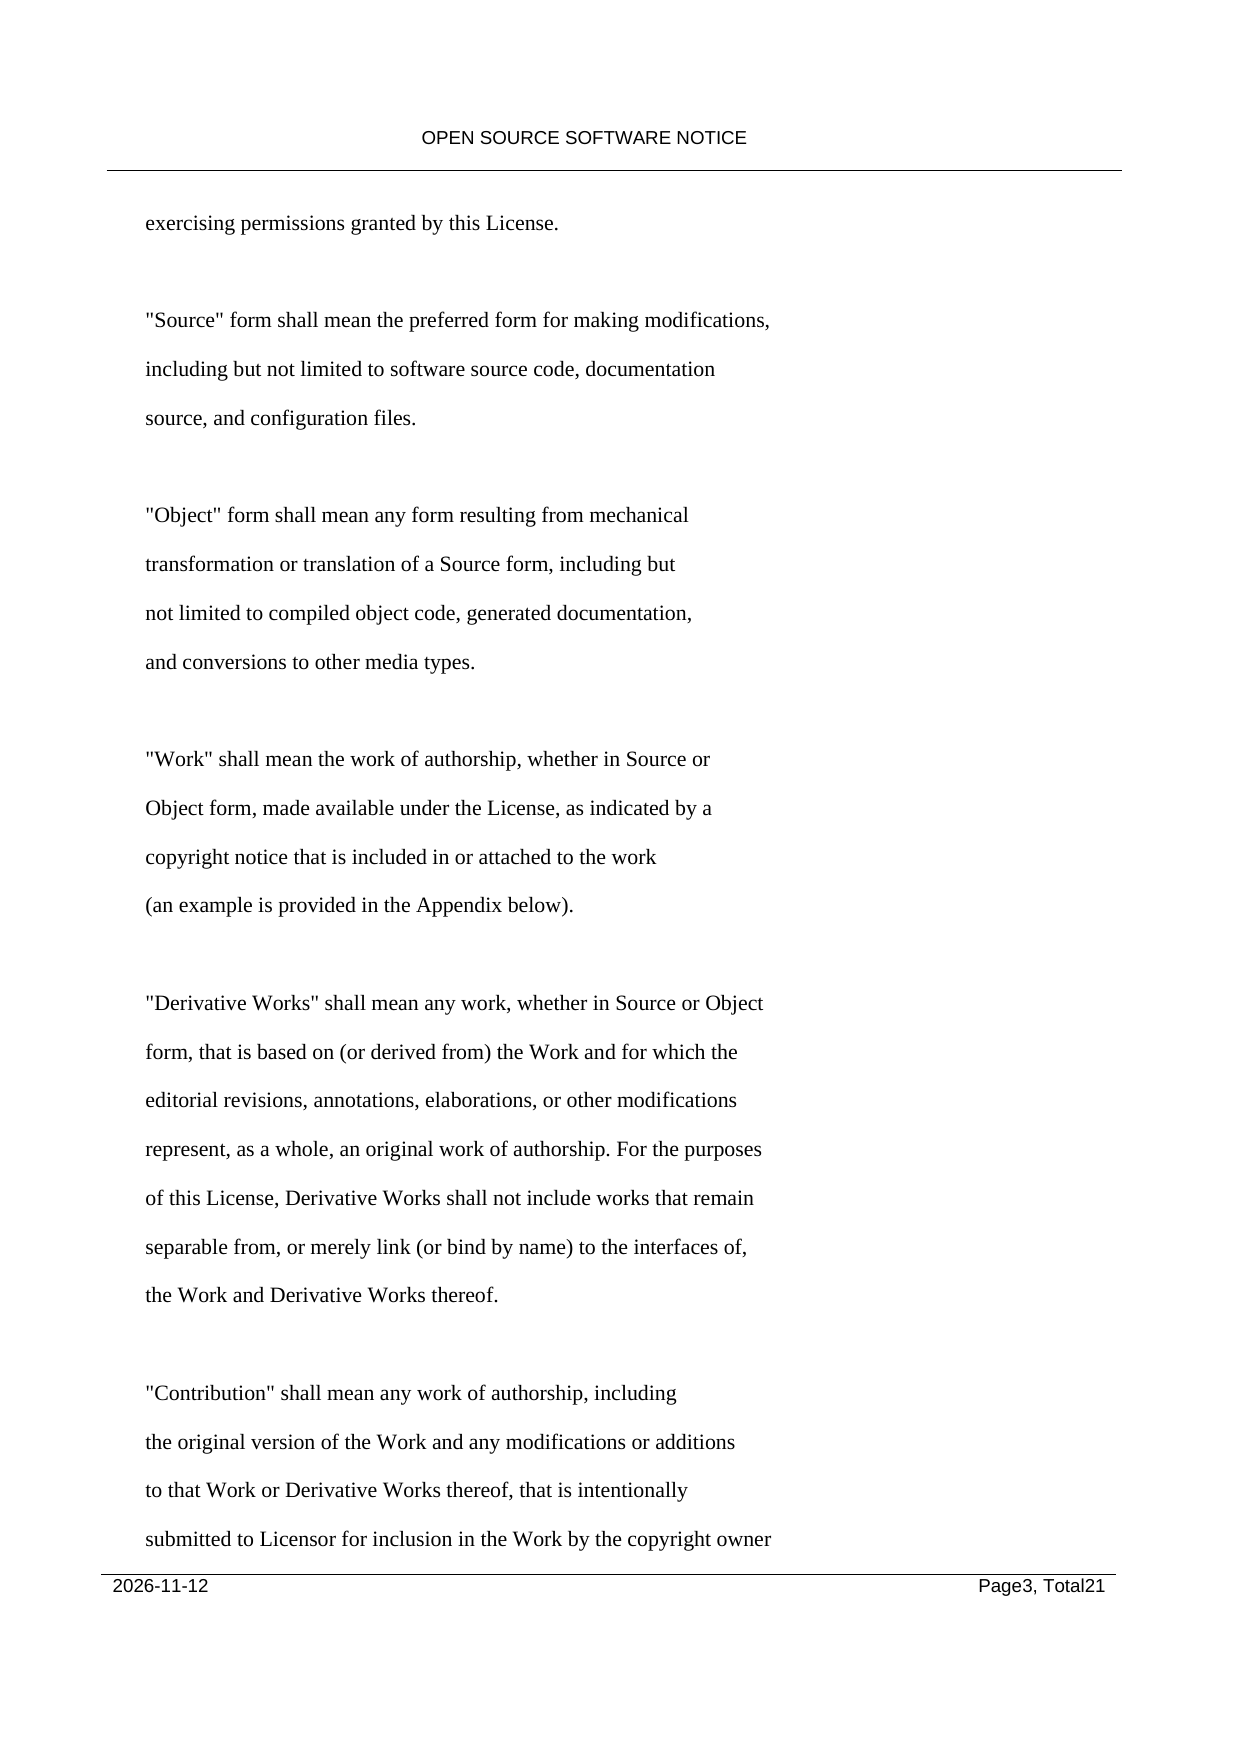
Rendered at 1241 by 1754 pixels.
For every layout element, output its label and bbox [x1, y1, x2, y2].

text [112, 206, 1128, 1555]
